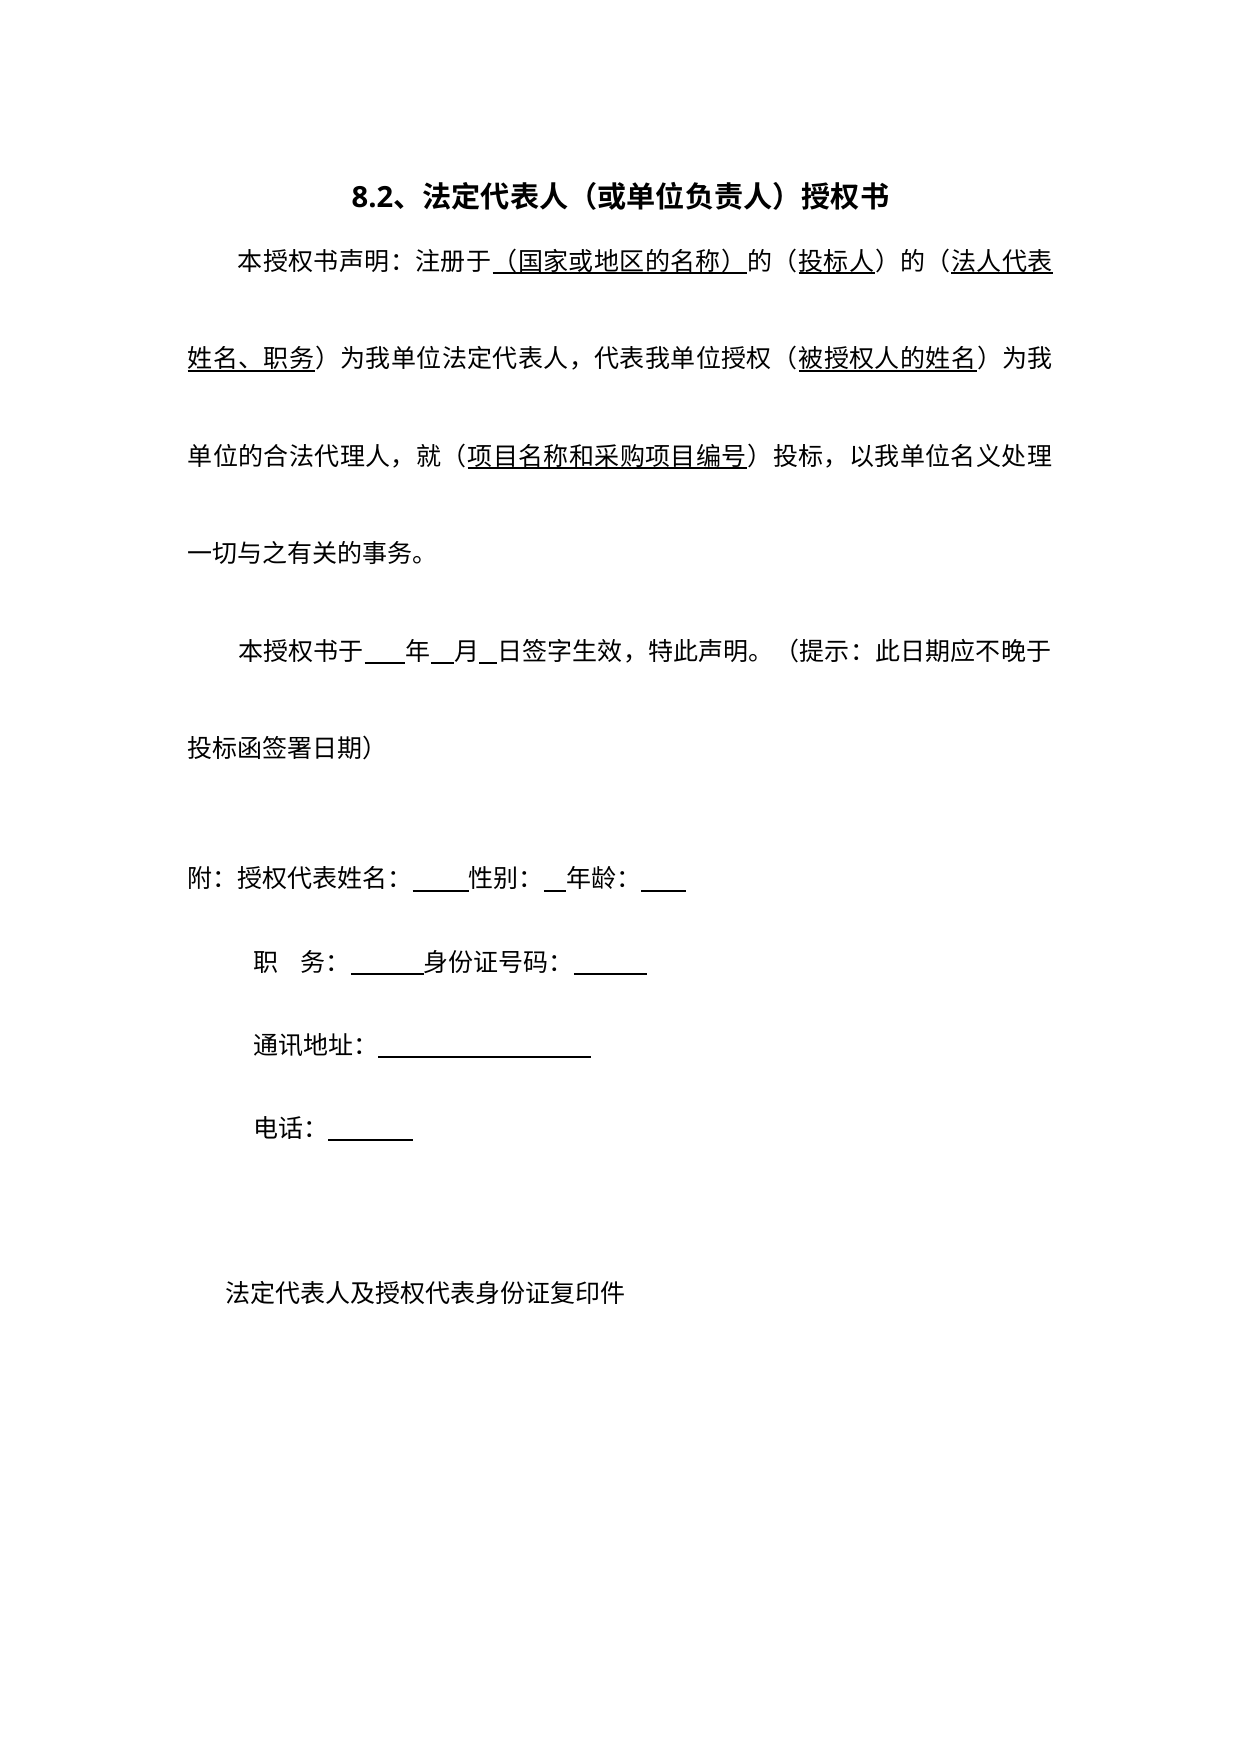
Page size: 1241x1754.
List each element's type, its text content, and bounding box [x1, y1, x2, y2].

text 电话： [187, 1094, 1053, 1159]
text 职 务： 身份证号码： [187, 928, 1053, 993]
text 8.2、法定代表人（或单位负责人）授权书 [187, 162, 1053, 227]
text 本授权书声明：注册于（国家或地区的名称）的（投标人）的（法人代表姓名、职务）为我单位法定代表人，代表我单位授权（被授权人的姓名）为我单位的合法代理人，就（项目名称和采购项目编号）投标，以我单位名义处理一切与之有关的事务。 本授权书于 年 月 日签字生效，特此声明。（提示：此日期应不晚于投标函签署日期） [187, 227, 1053, 828]
text 通讯地址： [187, 1011, 1053, 1076]
text 附：授权代表姓名： 性别： 年龄： [187, 844, 1053, 909]
text 法定代表人及授权代表身份证复印件 [187, 1259, 1053, 1324]
